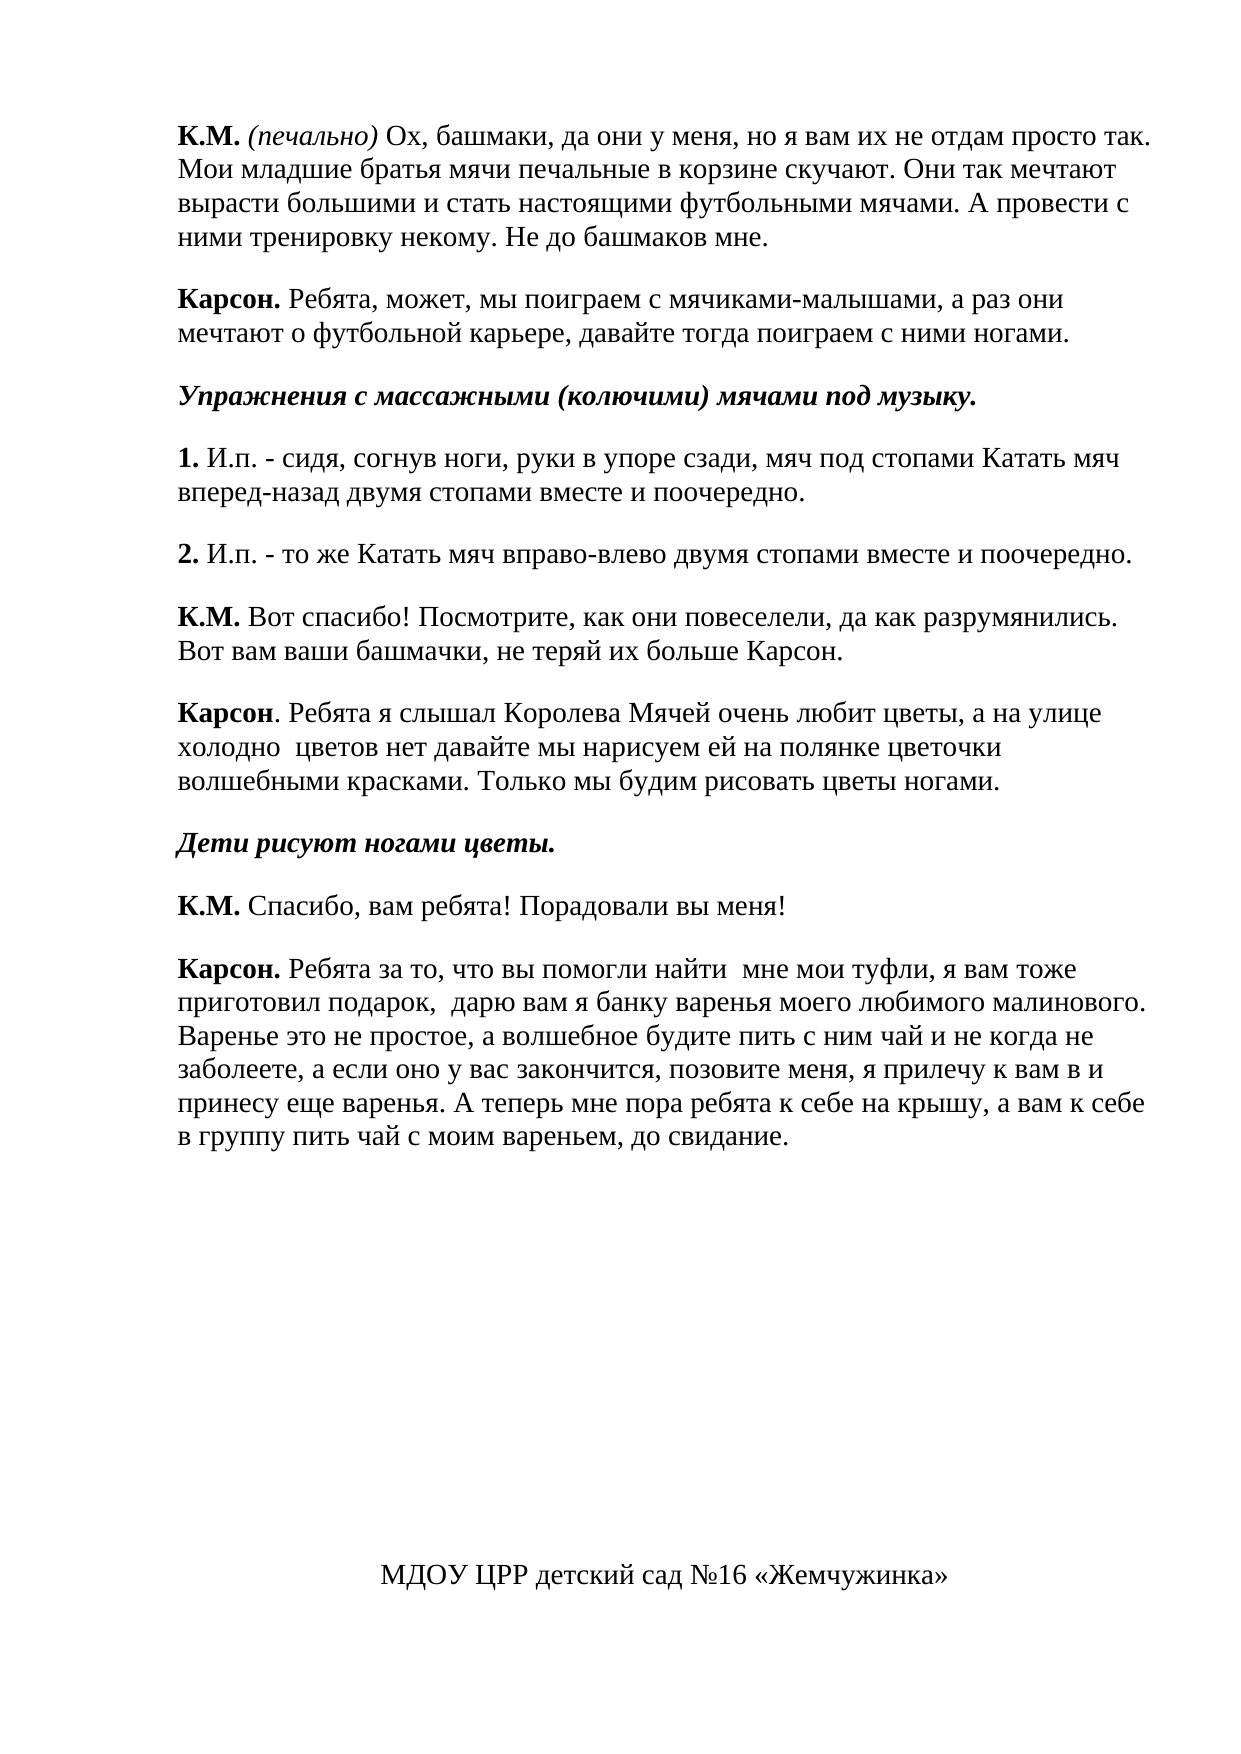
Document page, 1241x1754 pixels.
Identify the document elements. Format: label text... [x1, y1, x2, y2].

text К.М. Вот спасибо! Посмотрите, как они повеселели, да как разрумянились. Вот вам ваши башмачки, не теряй их больше Карсон. [177, 599, 1152, 666]
text МДОУ ЦРР детский сад №16 «Жемчужинка» [177, 1557, 1152, 1591]
text Карсон. Ребята я слышал Королева Мячей очень любит цветы, а на улице холодно цветов нет давайте мы нарисуем ей на полянке цветочки волшебными красками. Только мы будим рисовать цветы ногами. [177, 696, 1152, 796]
text К.М. Спасибо, вам ребята! Порадовали вы меня! [177, 888, 1152, 922]
text 1. И.п. - сидя, согнув ноги, руки в упоре сзади, мяч под стопами Катать мяч вперед-назад двумя стопами вместе и поочередно. [177, 440, 1152, 507]
text Упражнения с массажными (колючими) мячами под музыку. [177, 378, 1152, 411]
text Карсон. Ребята, может, мы поиграем с мячиками-малышами, а раз они мечтают о футбольной карьере, давайте тогда поиграем с ними ногами. [177, 281, 1152, 348]
text 2. И.п. - то же Катать мяч вправо-влево двумя стопами вместе и поочередно. [177, 537, 1152, 570]
text К.М. (печально) Ох, башмаки, да они у меня, но я вам их не отдам просто так. Мои младшие братья мячи печальные в корзине скучают. Они так мечтают вырасти большими и стать настоящими футбольными мячами. А провести с ними тренировку некому. Не до башмаков мне. [177, 118, 1152, 252]
text Дети рисуют ногами цветы. [177, 825, 1152, 859]
text Карсон. Ребята за то, что вы помогли найти мне мои туфли, я вам тоже приготовил подарок, дарю вам я банку варенья моего любимого малинового. Варенье это не простое, а волшебное будите пить с ним чай и не когда не заболеете, а если оно у вас закончится, позовите меня, я прилечу к вам в и принесу еще варенья. А теперь мне пора ребята к себе на крышу, а вам к себе в группу пить чай с моим вареньем, до свидание. [177, 951, 1152, 1152]
